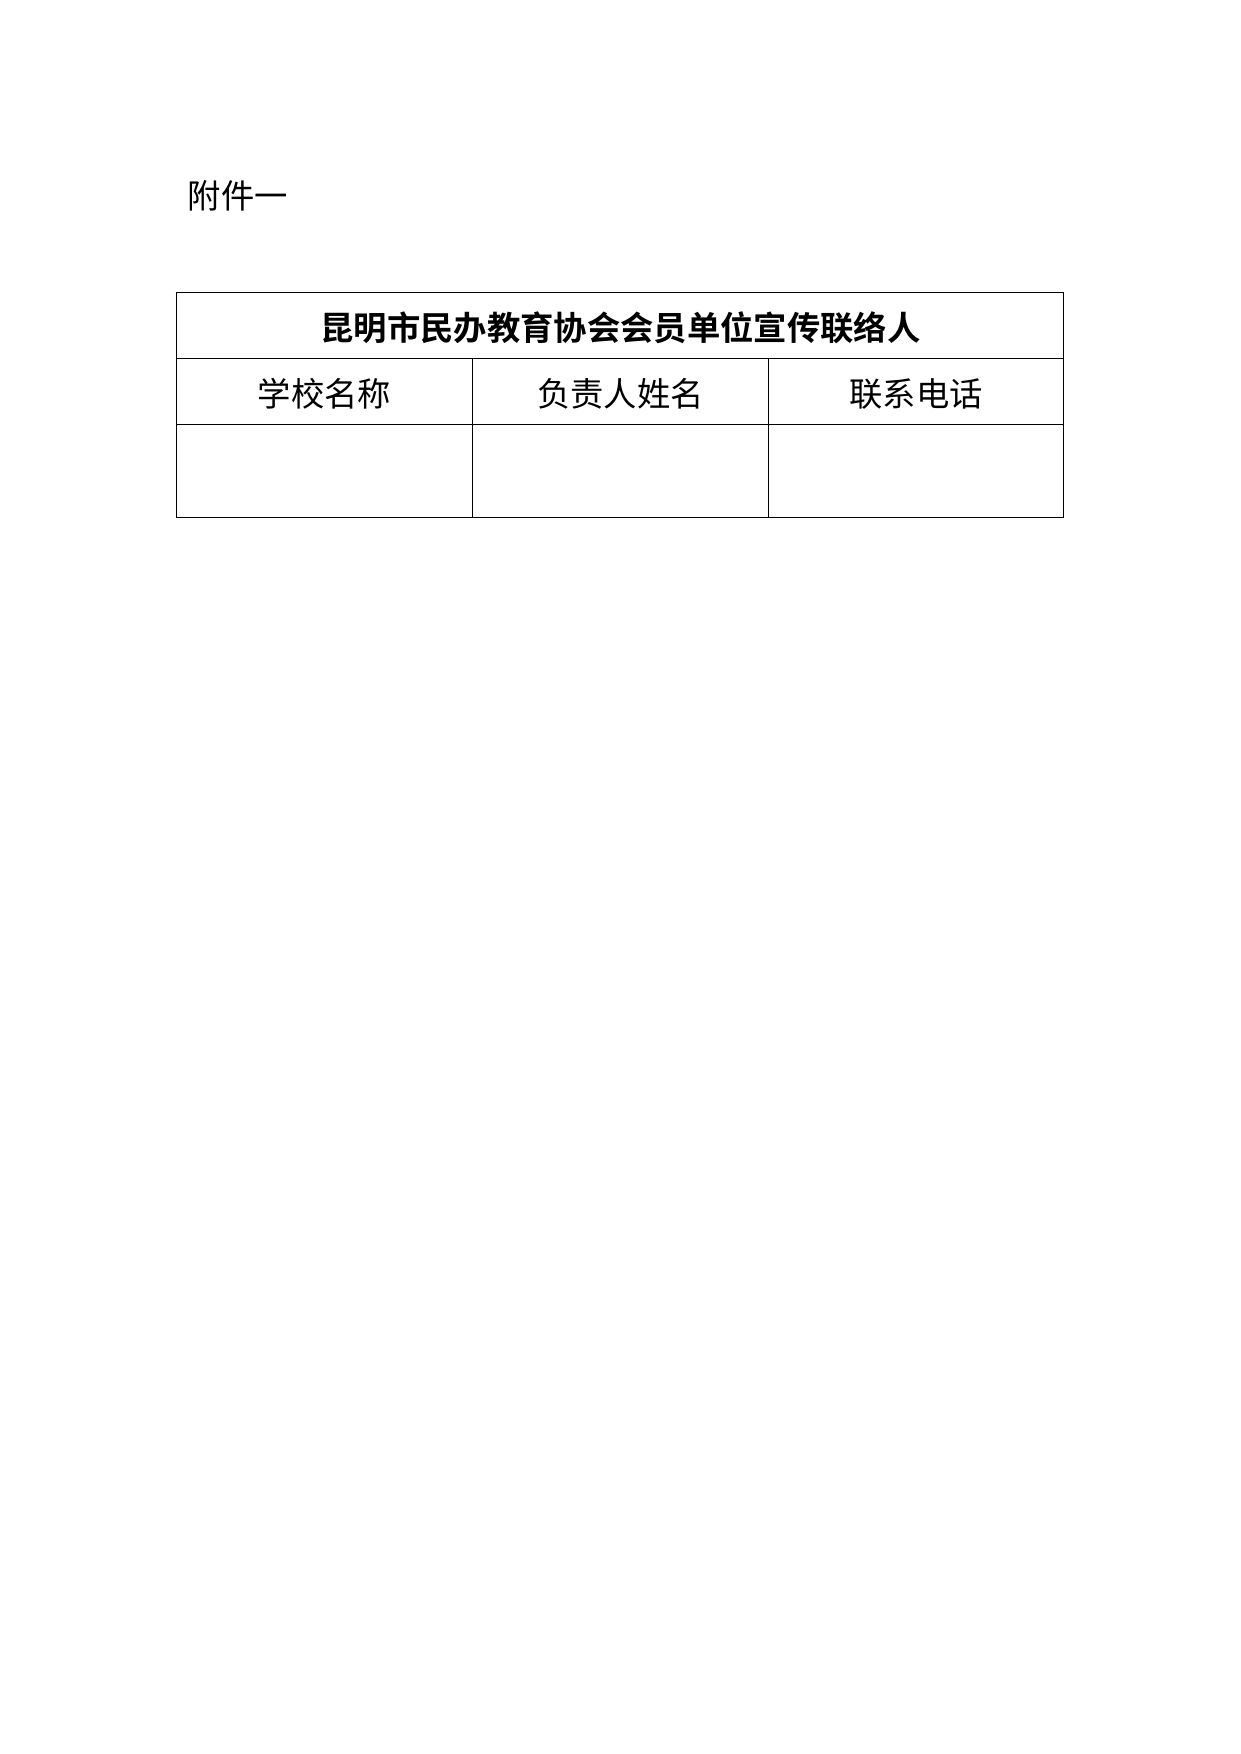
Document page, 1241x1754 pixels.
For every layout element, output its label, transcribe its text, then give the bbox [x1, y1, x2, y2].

table_cell [177, 425, 472, 517]
table_cell 负责人姓名 [473, 359, 768, 424]
table_cell 学校名称 [177, 359, 472, 424]
text 附件一 [187, 162, 1053, 227]
table_cell [473, 425, 768, 517]
table_cell [769, 425, 1063, 517]
table_header 昆明市民办教育协会会员单位宣传联络人 [177, 293, 1063, 358]
table_cell 联系电话 [769, 359, 1063, 424]
